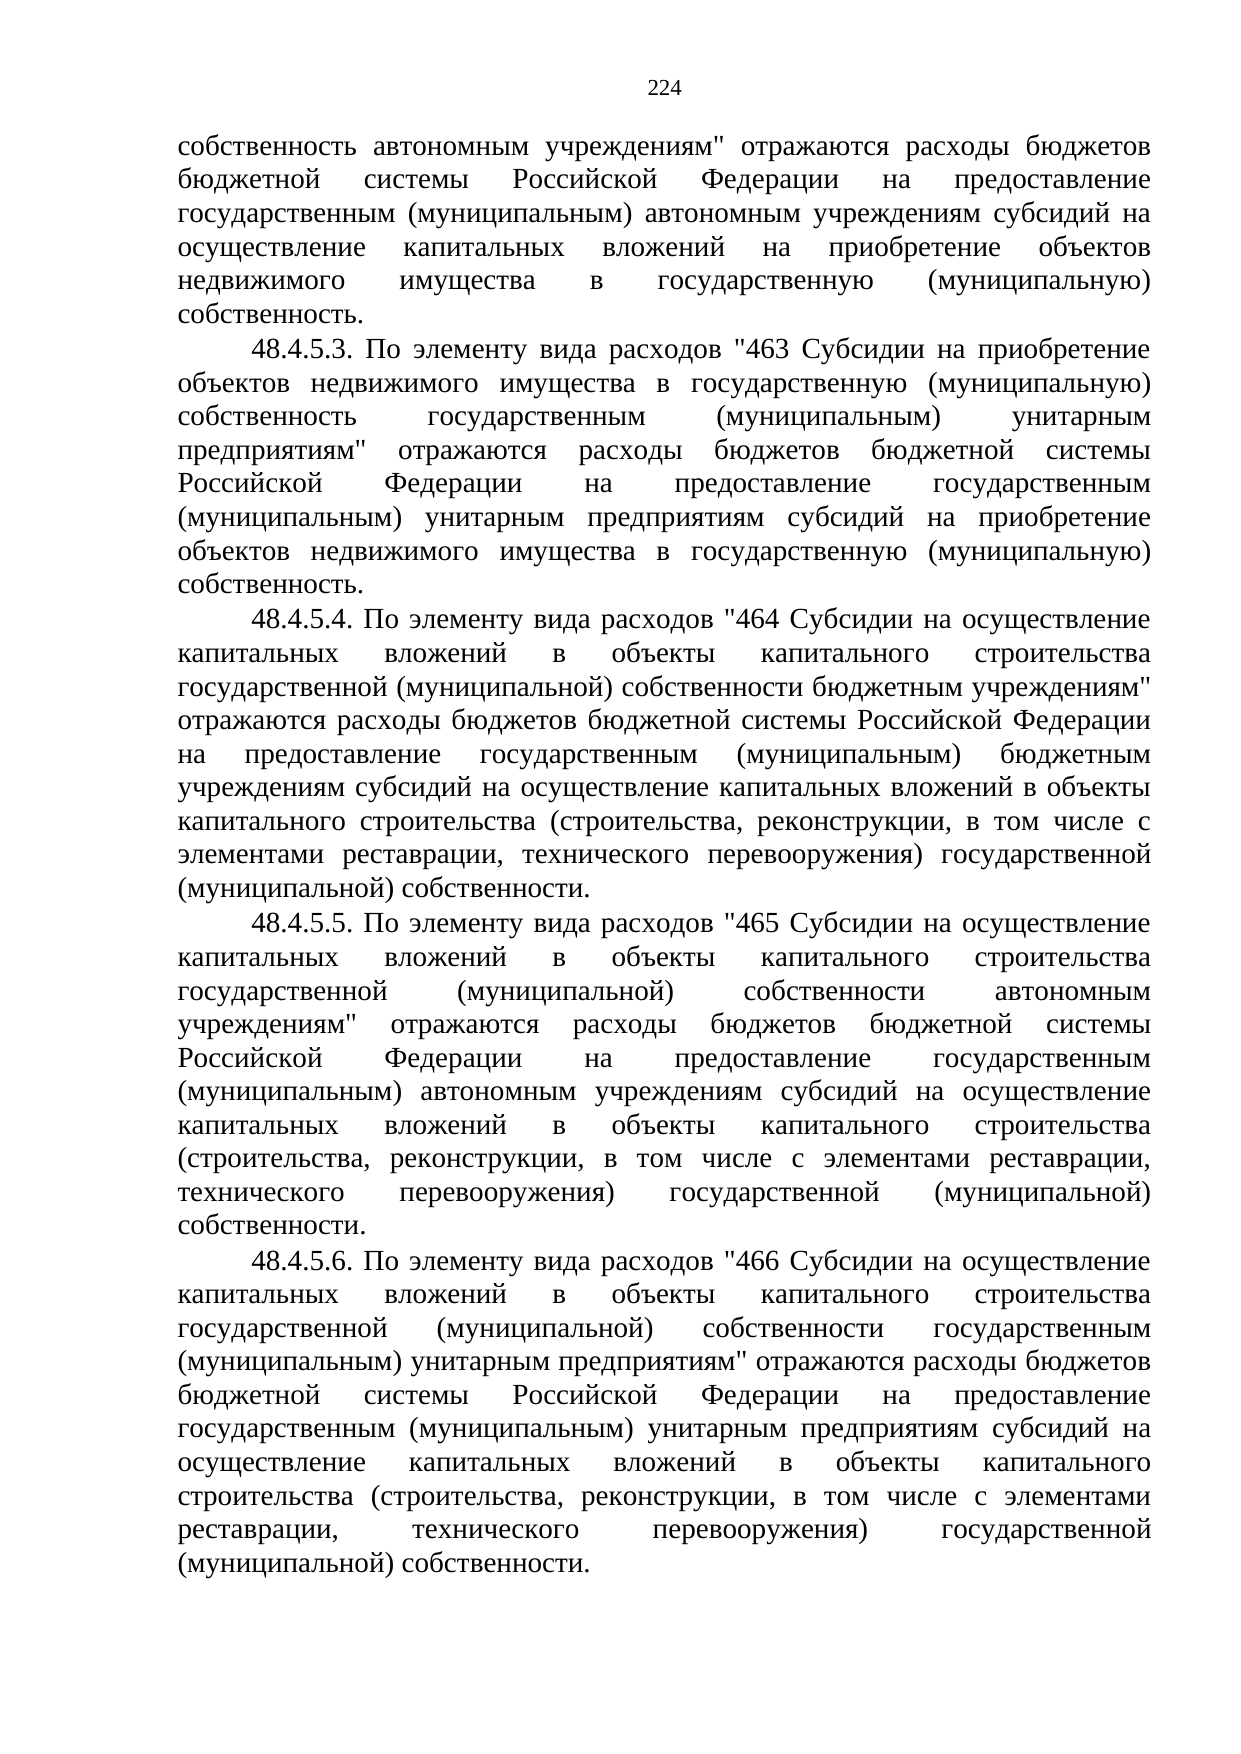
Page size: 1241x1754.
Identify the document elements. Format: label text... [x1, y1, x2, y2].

text 48.4.5.3. По элементу вида расходов "463 Субсидии на приобретение объектов недвижимого имущества в государственную (муниципальную) собственность государственным (муниципальным) унитарным предприятиям" отражаются расходы бюджетов бюджетной системы Российской Федерации на предоставление государственным (муниципальным) унитарным предприятиям субсидий на приобретение объектов недвижимого имущества в государственную (муниципальную) собственность. [177, 331, 1152, 600]
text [177, 128, 1152, 329]
text 48.4.5.4. По элементу вида расходов "464 Субсидии на осуществление капитальных вложений в объекты капитального строительства государственной (муниципальной) собственности бюджетным учреждениям" отражаются расходы бюджетов бюджетной системы Российской Федерации на предоставление государственным (муниципальным) бюджетным учреждениям субсидий на осуществление капитальных вложений в объекты капитального строительства (строительства, реконструкции, в том числе с элементами реставрации, технического перевооружения) государственной (муниципальной) собственности. [177, 602, 1152, 903]
text 48.4.5.6. По элементу вида расходов "466 Субсидии на осуществление капитальных вложений в объекты капитального строительства государственной (муниципальной) собственности государственным (муниципальным) унитарным предприятиям" отражаются расходы бюджетов бюджетной системы Российской Федерации на предоставление государственным (муниципальным) унитарным предприятиям субсидий на осуществление капитальных вложений в объекты капитального строительства (строительства, реконструкции, в том числе с элементами реставрации, технического перевооружения) государственной (муниципальной) собственности. [177, 1243, 1152, 1578]
text 48.4.5.5. По элементу вида расходов "465 Субсидии на осуществление капитальных вложений в объекты капитального строительства государственной (муниципальной) собственности автономным учреждениям" отражаются расходы бюджетов бюджетной системы Российской Федерации на предоставление государственным (муниципальным) автономным учреждениям субсидий на осуществление капитальных вложений в объекты капитального строительства (строительства, реконструкции, в том числе с элементами реставрации, технического перевооружения) государственной (муниципальной) собственности. [177, 906, 1152, 1241]
